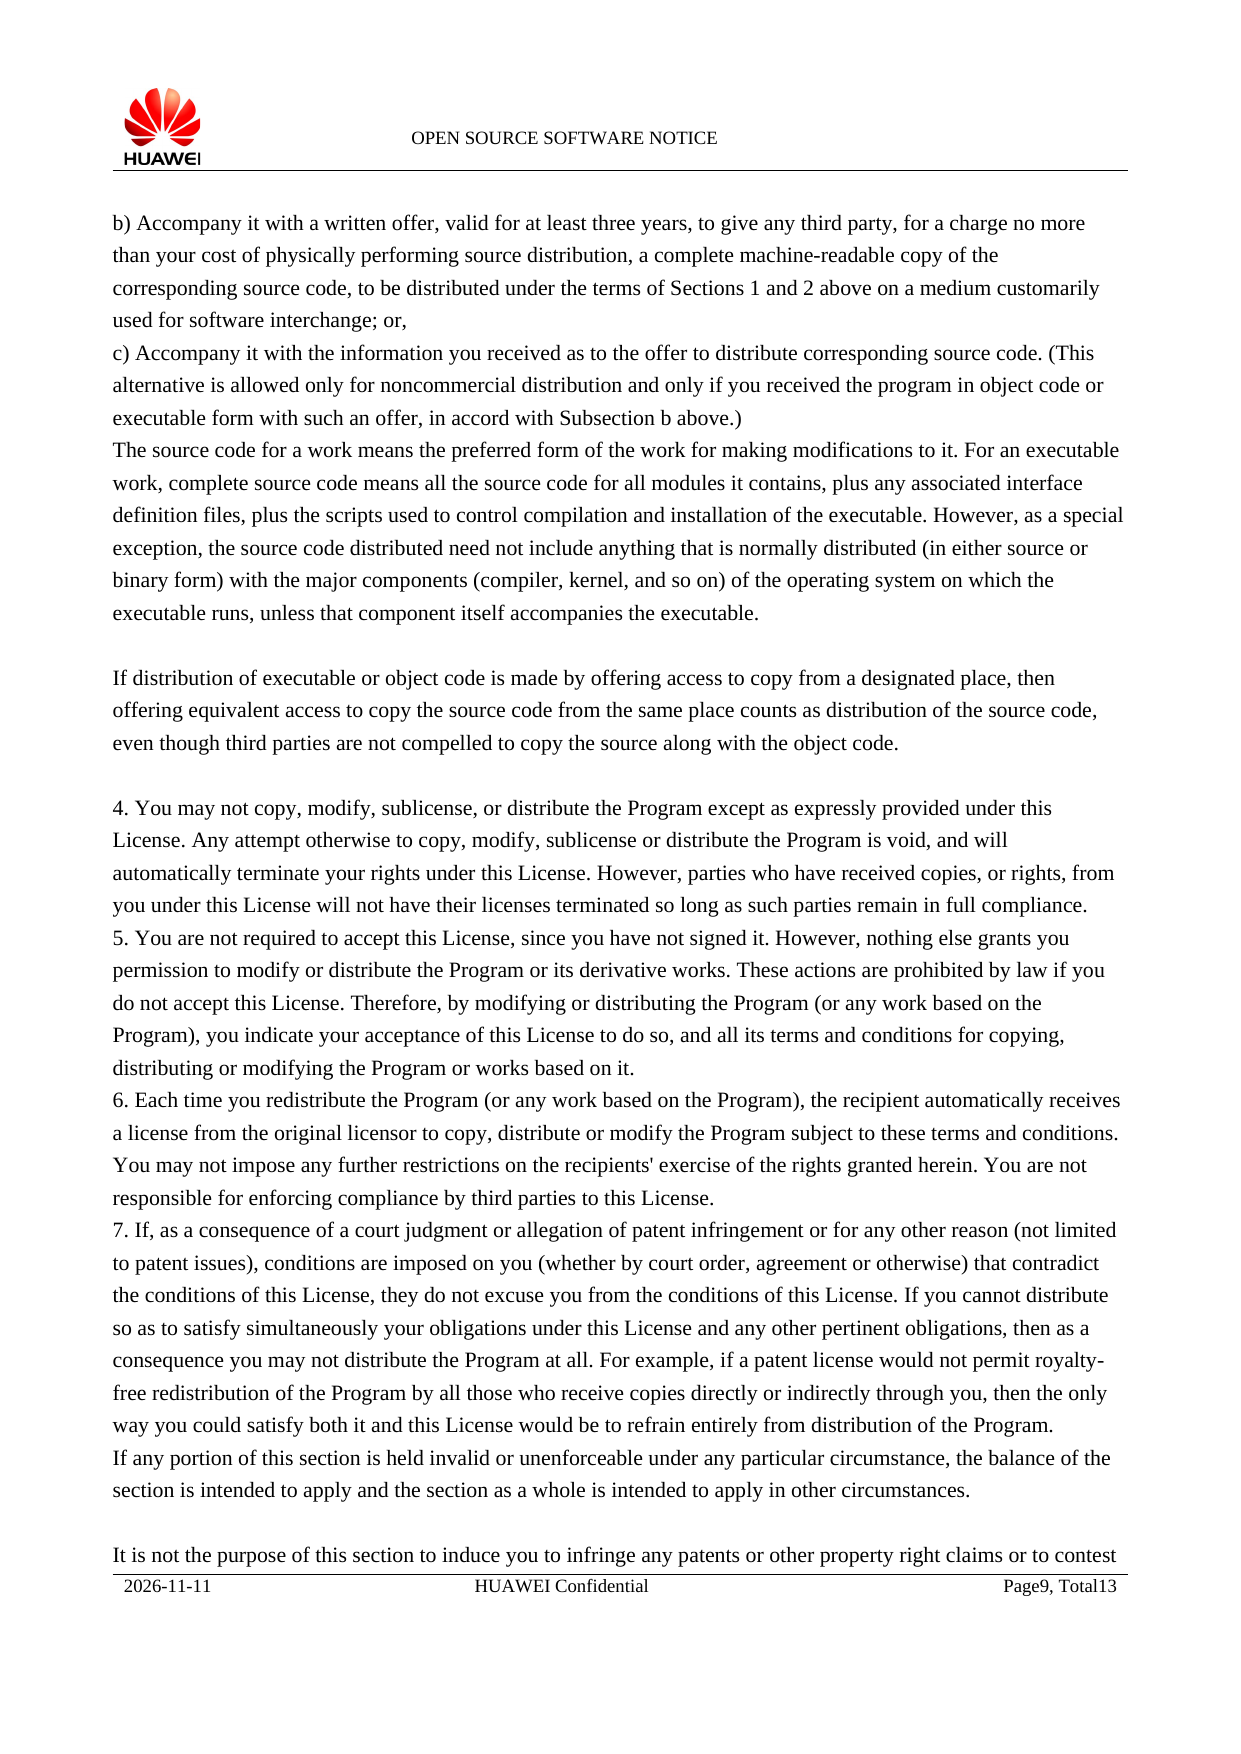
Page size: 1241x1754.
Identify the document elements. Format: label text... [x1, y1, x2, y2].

picture [124, 88, 201, 165]
